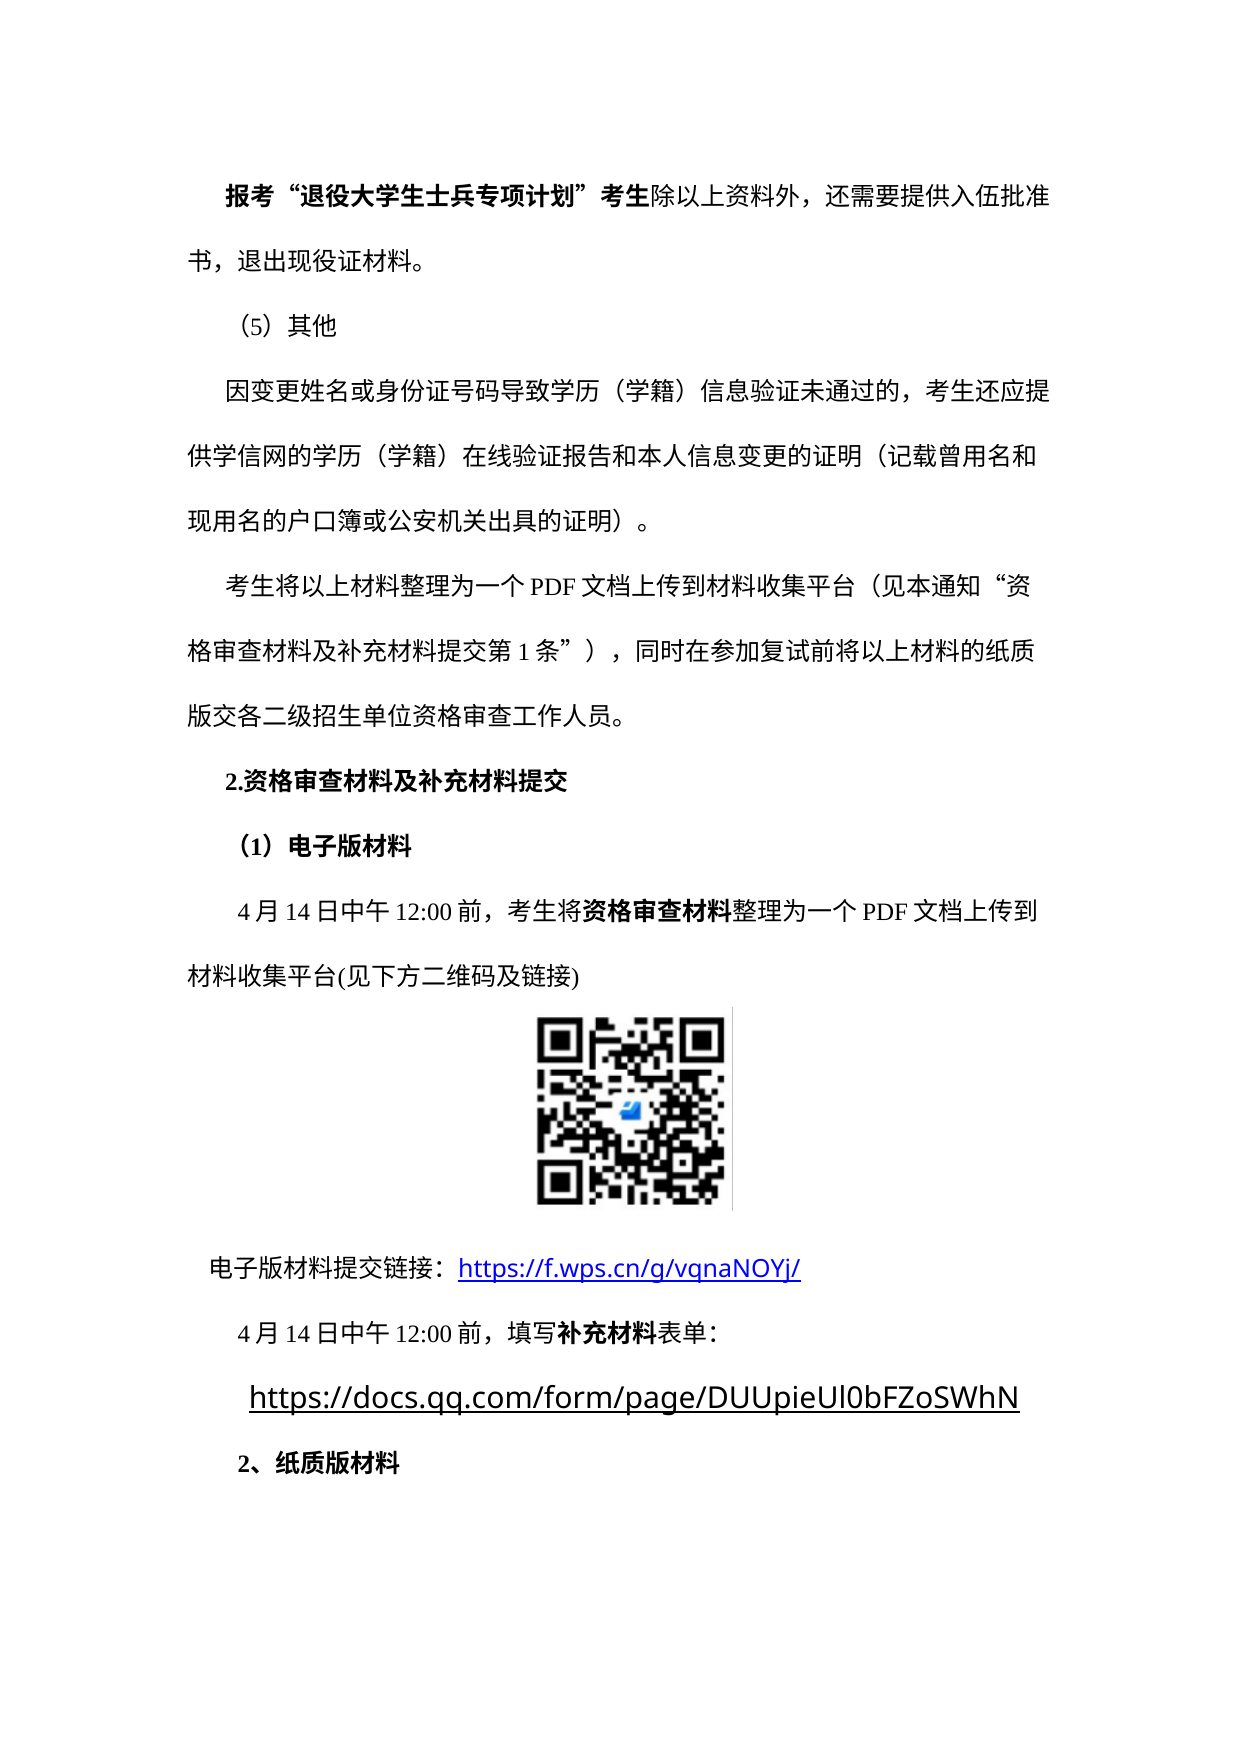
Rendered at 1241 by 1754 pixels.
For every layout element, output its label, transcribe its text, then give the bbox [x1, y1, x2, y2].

text 报考“退役大学生士兵专项计划”考生除以上资料外，还需要提供入伍批准书，退出现役证材料。 [187, 162, 1053, 292]
text https://docs.qq.com/form/page/DUUpieUl0bFZoSWhN [187, 1364, 1053, 1429]
text （1）电子版材料 [187, 812, 1053, 877]
picture [527, 1007, 734, 1211]
text 考生将以上材料整理为一个PDF文档上传到材料收集平台（见本通知“资格审查材料及补充材料提交第1条”），同时在参加复试前将以上材料的纸质版交各二级招生单位资格审查工作人员。 [187, 552, 1053, 747]
text 2、纸质版材料 [187, 1429, 1053, 1494]
text （5）其他 [187, 292, 1053, 357]
text 因变更姓名或身份证号码导致学历（学籍）信息验证未通过的，考生还应提供学信网的学历（学籍）在线验证报告和本人信息变更的证明（记载曾用名和现用名的户口簿或公安机关出具的证明）。 [187, 357, 1053, 552]
text 4月14日中午12:00前，填写补充材料表单： [187, 1299, 1053, 1364]
text 电子版材料提交链接：https://f.wps.cn/g/vqnaNOYj/ [187, 1234, 1053, 1299]
text 4月14日中午12:00前，考生将资格审查材料整理为一个PDF文档上传到材料收集平台(见下方二维码及链接) [187, 877, 1053, 1007]
text 2.资格审查材料及补充材料提交 [187, 747, 1053, 812]
